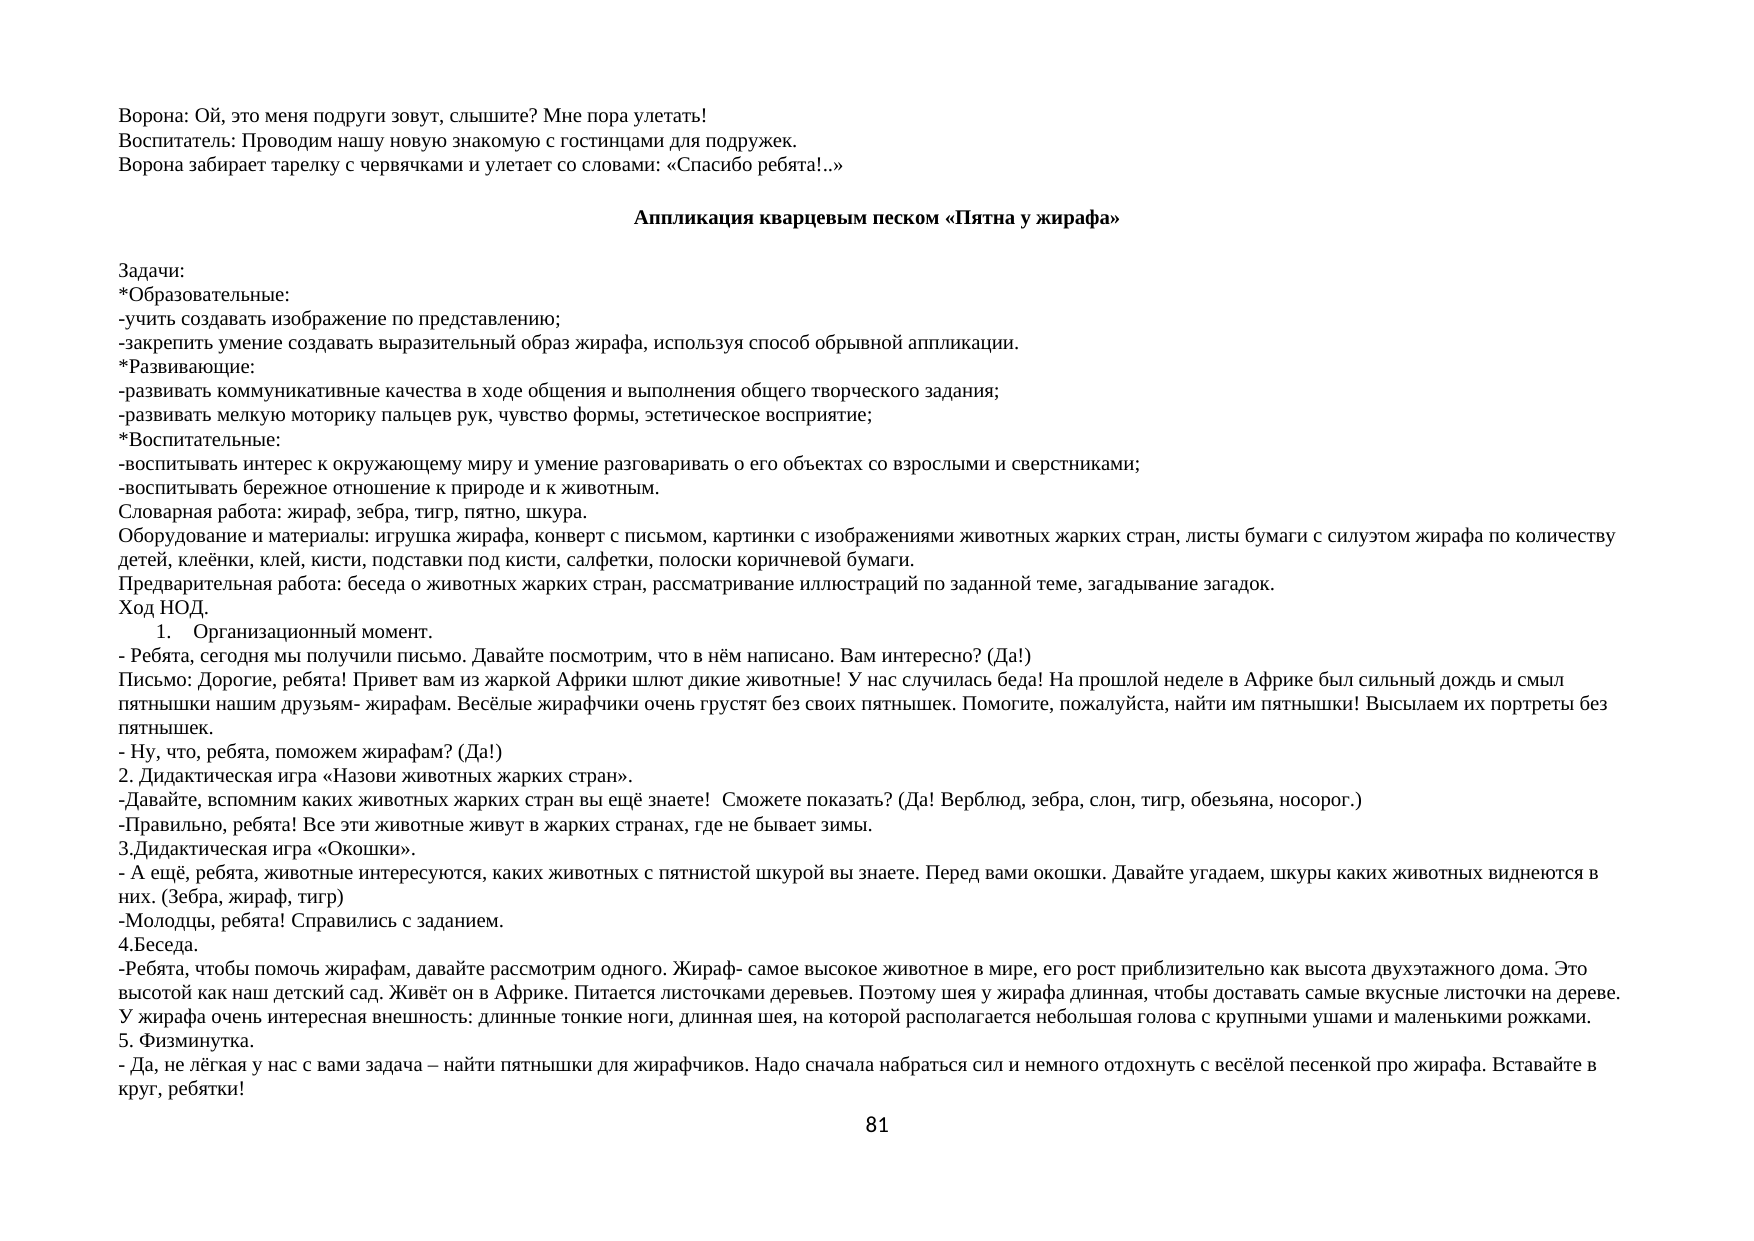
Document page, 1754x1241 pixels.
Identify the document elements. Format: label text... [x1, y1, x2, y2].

list Организационный момент. [156, 619, 1636, 643]
text -закрепить умение создавать выразительный образ жирафа, используя способ обрывной аппликации. [118, 330, 1636, 354]
text -Правильно, ребята! Все эти животные живут в жарких странах, где не бывает зимы. [118, 811, 1636, 836]
text Ход НОД. [118, 595, 1636, 619]
text -развивать коммуникативные качества в ходе общения и выполнения общего творческого задания; [118, 378, 1636, 402]
text -воспитывать бережное отношение к природе и к животным. [118, 474, 1636, 499]
text Словарная работа: жираф, зебра, тигр, пятно, шкура. [118, 499, 1636, 523]
text Письмо: Дорогие, ребята! Привет вам из жаркой Африки шлют дикие животные! У нас случилась беда! На прошлой неделе в Африке был сильный дождь и смыл пятнышки нашим друзьям- жирафам. Весёлые жирафчики очень грустят без своих пятнышек. Помогите, пожалуйста, найти им пятнышки! Высылаем их портреты без пятнышек. [118, 667, 1636, 739]
text *Развивающие: [118, 354, 1636, 378]
text Оборудование и материалы: игрушка жирафа, конверт с письмом, картинки с изображениями животных жарких стран, листы бумаги с силуэтом жирафа по количеству детей, клеёнки, клей, кисти, подставки под кисти, салфетки, полоски коричневой бумаги. [118, 523, 1636, 571]
text *Воспитательные: [118, 426, 1636, 451]
text - Ребята, сегодня мы получили письмо. Давайте посмотрим, что в нём написано. Вам интересно? (Да!) [118, 643, 1636, 667]
text -развивать мелкую моторику пальцев рук, чувство формы, эстетическое восприятие; [118, 402, 1636, 426]
text Ворона забирает тарелку с червячками и улетает со словами: «Спасибо ребята!..» [118, 152, 1636, 176]
text - Да, не лёгкая у нас с вами задача – найти пятнышки для жирафчиков. Надо сначала набраться сил и немного отдохнуть с весёлой песенкой про жирафа. Вставайте в круг, ребятки! [118, 1052, 1636, 1100]
text Задачи: [118, 258, 1636, 282]
text -воспитывать интерес к окружающему миру и умение разговаривать о его объектах со взрослыми и сверстниками; [118, 451, 1636, 474]
text Воспитатель: Проводим нашу новую знакомую с гостинцами для подружек. [118, 127, 1636, 152]
text 2. Дидактическая игра «Назови животных жарких стран». [118, 763, 1636, 787]
text Ворона: Ой, это меня подруги зовут, слышите? Мне пора улетать! [118, 103, 1636, 127]
text - А ещё, ребята, животные интересуются, каких животных с пятнистой шкурой вы знаете. Перед вами окошки. Давайте угадаем, шкуры каких животных виднеются в них. (Зебра, жираф, тигр) [118, 859, 1636, 908]
text - Ну, что, ребята, поможем жирафам? (Да!) [118, 739, 1636, 763]
text *Образовательные: [118, 282, 1636, 306]
text 4.Беседа. [118, 932, 1636, 956]
text -Давайте, вспомним каких животных жарких стран вы ещё знаете! Сможете показать? (Да! Верблюд, зебра, слон, тигр, обезьяна, носорог.) [118, 787, 1636, 811]
text Предварительная работа: беседа о животных жарких стран, рассматривание иллюстраций по заданной теме, загадывание загадок. [118, 571, 1636, 595]
text -Ребята, чтобы помочь жирафам, давайте рассмотрим одного. Жираф- самое высокое животное в мире, его рост приблизительно как высота двухэтажного дома. Это высотой как наш детский сад. Живёт он в Африке. Питается листочками деревьев. Поэтому шея у жирафа длинная, чтобы доставать самые вкусные листочки на дереве. У жирафа очень интересная внешность: длинные тонкие ноги, длинная шея, на которой располагается небольшая голова с крупными ушами и маленькими рожками. [118, 956, 1636, 1028]
text 5. Физминутка. [118, 1028, 1636, 1052]
text Аппликация кварцевым песком «Пятна у жирафа» [118, 205, 1636, 229]
text 3.Дидактическая игра «Окошки». [118, 836, 1636, 859]
text -учить создавать изображение по представлению; [118, 306, 1636, 330]
text -Молодцы, ребята! Справились с заданием. [118, 908, 1636, 932]
